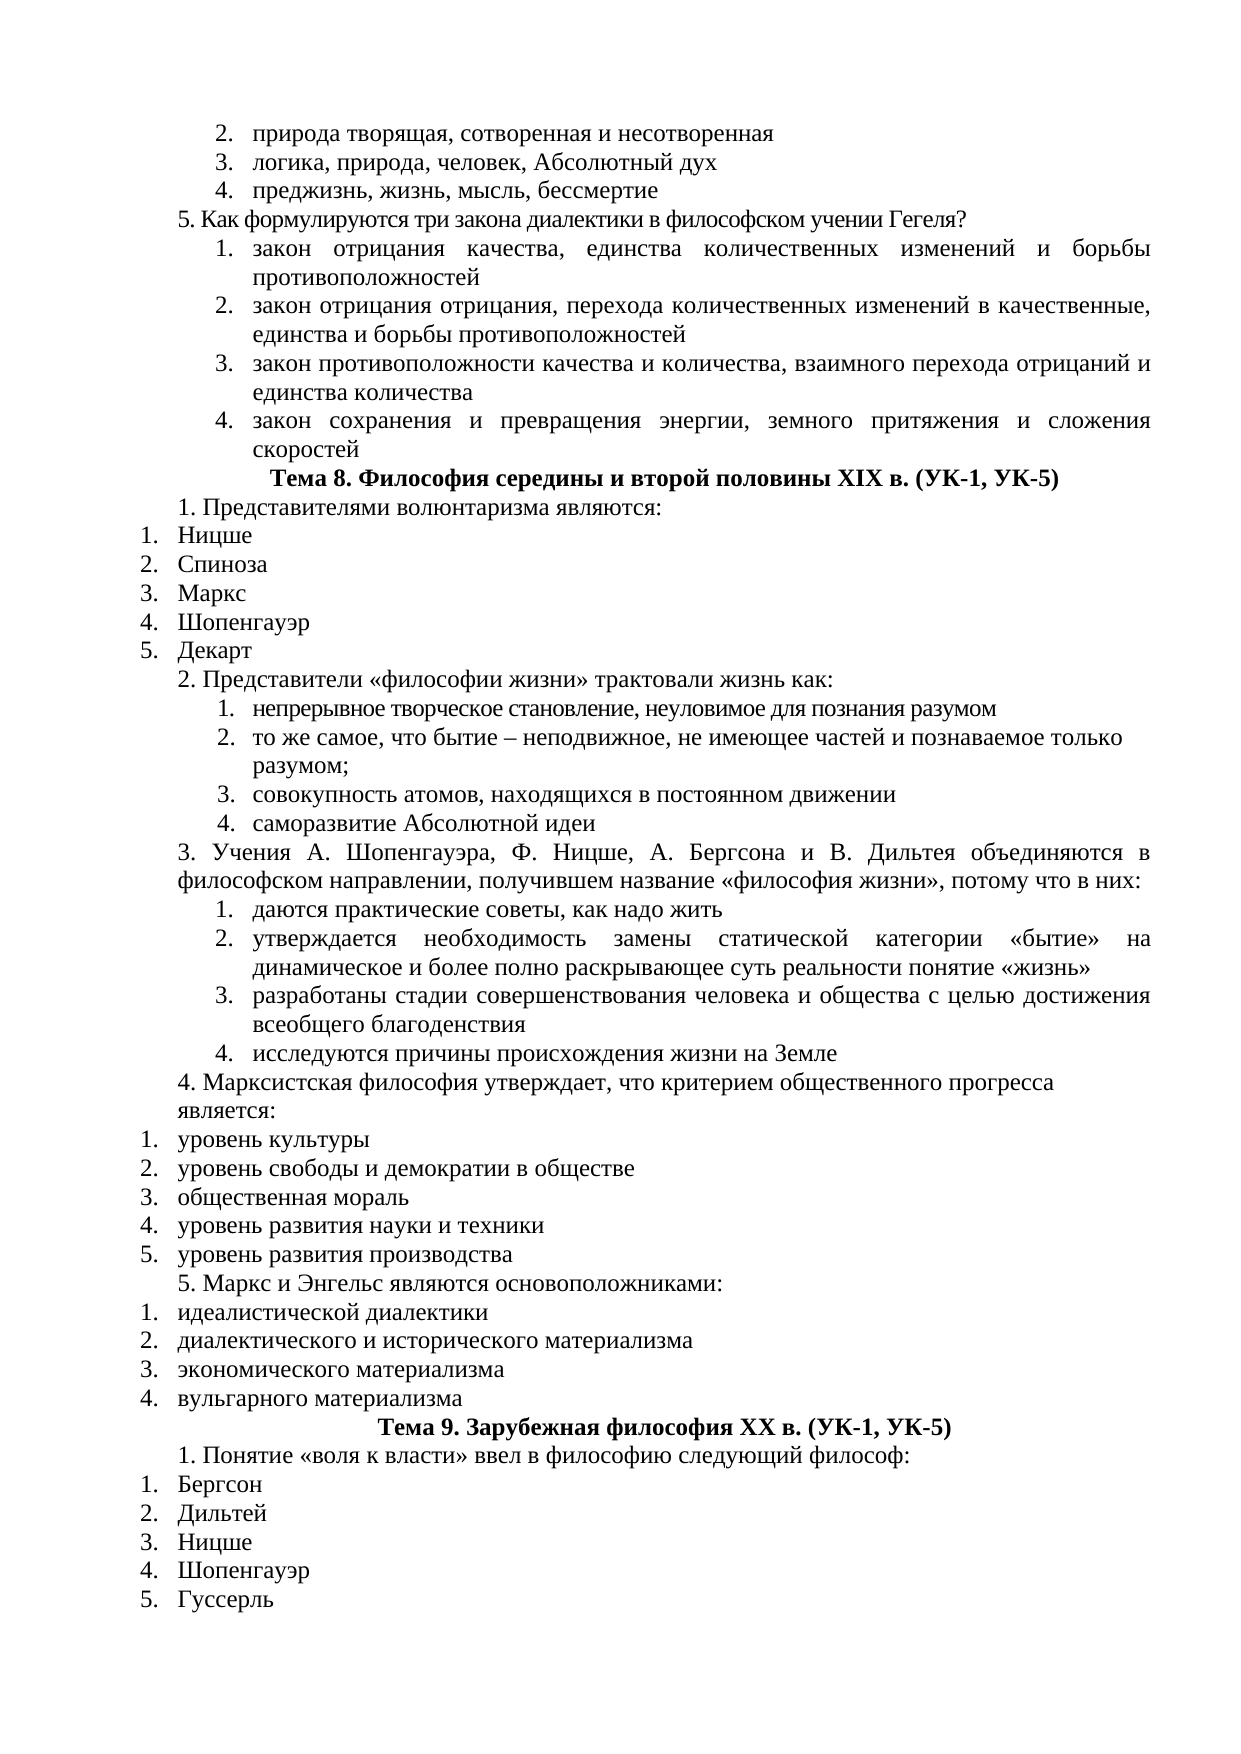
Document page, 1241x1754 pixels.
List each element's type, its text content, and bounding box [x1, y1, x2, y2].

list уровень развития производства [140, 1239, 1152, 1268]
text 1. Представителями волюнтаризма являются: [177, 492, 1152, 521]
list даются практические советы, как надо жить [215, 894, 1152, 923]
list закон отрицания отрицания, перехода количественных изменений в качественные, единства и борьбы противоположностей [215, 291, 1152, 348]
list Шопенгауэр [140, 1556, 1152, 1584]
list Бергсон [140, 1469, 1152, 1498]
list утверждается необходимость замены статической категории «бытие» на динамическое и более полно раскрывающее суть реальности понятие «жизнь» [215, 923, 1152, 981]
list уровень свободы и демократии в обществе [140, 1153, 1152, 1182]
list непрерывное творческое становление, неуловимое для познания разумом [217, 693, 1152, 722]
list закон отрицания качества, единства количественных изменений и борьбы противоположностей [215, 233, 1152, 291]
list Декарт [140, 636, 1152, 664]
list уровень развития науки и техники [140, 1211, 1152, 1239]
list Маркс [140, 578, 1152, 607]
list разработаны стадии совершенствования человека и общества с целью достижения всеобщего благоденствия [215, 981, 1152, 1038]
list диалектического и исторического материализма [140, 1326, 1152, 1354]
list саморазвитие Абсолютной идеи [217, 808, 1152, 837]
text 4. Марксистская философия утверждает, что критерием общественного прогресса является: [177, 1067, 1152, 1124]
list преджизнь, жизнь, мысль, бессмертие [215, 176, 1152, 204]
list то же самое, что бытие – неподвижное, не имеющее частей и познаваемое только разумом; [217, 722, 1152, 779]
text 1. Понятие «воля к власти» ввел в философию следующий философ: [177, 1441, 1152, 1469]
list экономического материализма [140, 1354, 1152, 1383]
list Гуссерль [140, 1584, 1152, 1613]
list природа творящая, сотворенная и несотворенная [215, 118, 1152, 147]
list совокупность атомов, находящихся в постоянном движении [217, 779, 1152, 808]
text 3. Учения А. Шопенгауэра, Ф. Ницше, А. Бергсона и В. Дильтея объединяются в философском направлении, получившем название «философия жизни», потому что в них: [177, 837, 1152, 894]
text Тема 8. Философия середины и второй половины XIX в. (УК-1, УК-5) [177, 463, 1152, 492]
list Шопенгауэр [140, 607, 1152, 636]
list логика, природа, человек, Абсолютный дух [215, 147, 1152, 176]
text 2. Представители «философии жизни» трактовали жизнь как: [177, 664, 1152, 693]
list Ницше [140, 1527, 1152, 1556]
list исследуются причины происхождения жизни на Земле [215, 1038, 1152, 1067]
list Ницше [140, 521, 1152, 549]
list Дильтей [140, 1498, 1152, 1527]
list закон противоположности качества и количества, взаимного перехода отрицаний и единства количества [215, 348, 1152, 406]
text 5. Маркс и Энгельс являются основоположниками: [177, 1268, 1152, 1297]
list закон сохранения и превращения энергии, земного притяжения и сложения скоростей [215, 406, 1152, 463]
list вульгарного материализма [140, 1383, 1152, 1412]
text Тема 9. Зарубежная философия ХХ в. (УК-1, УК-5) [177, 1412, 1152, 1441]
list Спиноза [140, 549, 1152, 578]
list общественная мораль [140, 1182, 1152, 1211]
text 5. Как формулируются три закона диалектики в философском учении Гегеля? [177, 204, 1152, 233]
list уровень культуры [140, 1124, 1152, 1153]
list идеалистической диалектики [140, 1297, 1152, 1326]
